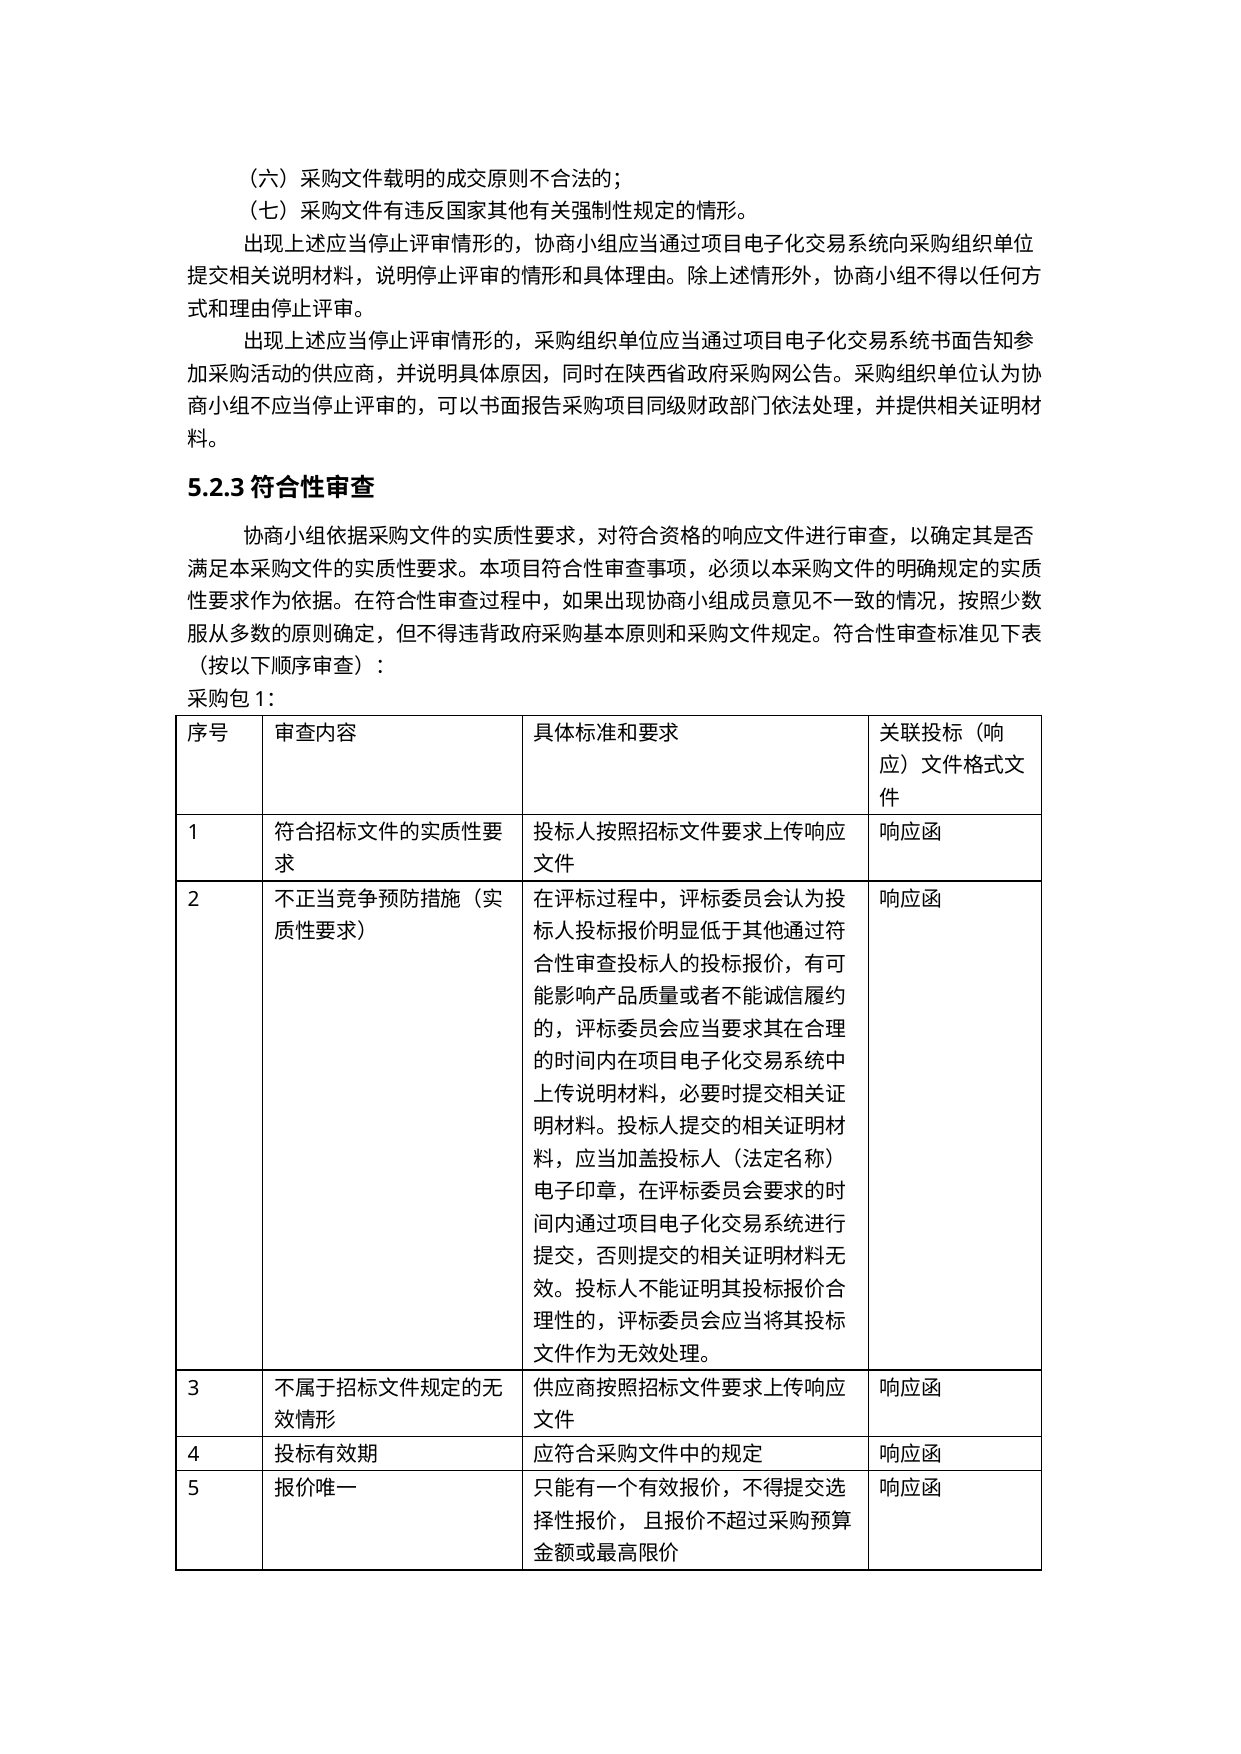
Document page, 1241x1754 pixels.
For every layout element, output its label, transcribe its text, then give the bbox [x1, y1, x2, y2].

table_cell 投标人按照招标文件要求上传响应文件 [523, 815, 868, 880]
table_cell 响应函 [869, 1371, 1041, 1436]
text 出现上述应当停止评审情形的，协商小组应当通过项目电子化交易系统向采购组织单位提交相关说明材料，说明停止评审的情形和具体理由。除上述情形外，协商小组不得以任何方式和理由停止评审。 [187, 227, 1053, 324]
table_header 具体标准和要求 [523, 716, 868, 813]
text 出现上述应当停止评审情形的，采购组织单位应当通过项目电子化交易系统书面告知参加采购活动的供应商，并说明具体原因，同时在陕西省政府采购网公告。采购组织单位认为协商小组不应当停止评审的，可以书面报告采购项目同级财政部门依法处理，并提供相关证明材料。 [187, 324, 1053, 454]
table_header 序号 [177, 716, 262, 813]
table_cell 3 [177, 1371, 262, 1436]
table_cell 1 [177, 815, 262, 880]
text （七）采购文件有违反国家其他有关强制性规定的情形。 [187, 194, 1053, 227]
table_cell 应符合采购文件中的规定 [523, 1437, 868, 1470]
table_cell 投标有效期 [263, 1437, 522, 1470]
table_cell 响应函 [869, 882, 1041, 1369]
table_cell 只能有一个有效报价，不得提交选择性报价， 且报价不超过采购预算金额或最高限价 [523, 1471, 868, 1569]
table_cell 不正当竞争预防措施（实质性要求） [263, 882, 522, 1369]
table_cell 4 [177, 1437, 262, 1470]
table_header 关联投标（响应）文件格式文件 [869, 716, 1041, 813]
text （六）采购文件载明的成交原则不合法的； [187, 162, 1053, 194]
table_header 审查内容 [263, 716, 522, 813]
text 采购包1： [187, 682, 1053, 714]
table_cell 响应函 [869, 815, 1041, 880]
table_cell 在评标过程中，评标委员会认为投标人投标报价明显低于其他通过符合性审查投标人的投标报价，有可能影响产品质量或者不能诚信履约的，评标委员会应当要求其在合理的时间内在项目电子化交易系统中上传说明材料，必要时提交相关证明材料。投标人提交的相关证明材料，应当加盖投标人（法定名称）电子印章，在评标委员会要求的时间内通过项目电子化交易系统进行提交，否则提交的相关证明材料无效。投标人不能证明其投标报价合理性的，评标委员会应当将其投标文件作为无效处理。 [523, 882, 868, 1369]
table_cell 报价唯一 [263, 1471, 522, 1569]
text 5.2.3符合性审查 [187, 454, 1053, 519]
table_cell 2 [177, 882, 262, 1369]
table_cell 不属于招标文件规定的无效情形 [263, 1371, 522, 1436]
table_cell 响应函 [869, 1437, 1041, 1470]
text 协商小组依据采购文件的实质性要求，对符合资格的响应文件进行审查，以确定其是否满足本采购文件的实质性要求。本项目符合性审查事项，必须以本采购文件的明确规定的实质性要求作为依据。在符合性审查过程中，如果出现协商小组成员意见不一致的情况，按照少数服从多数的原则确定，但不得违背政府采购基本原则和采购文件规定。符合性审查标准见下表（按以下顺序审查）： [187, 519, 1053, 682]
table_cell 供应商按照招标文件要求上传响应文件 [523, 1371, 868, 1436]
table_cell 符合招标文件的实质性要求 [263, 815, 522, 880]
table_cell 响应函 [869, 1471, 1041, 1569]
table_cell 5 [177, 1471, 262, 1569]
